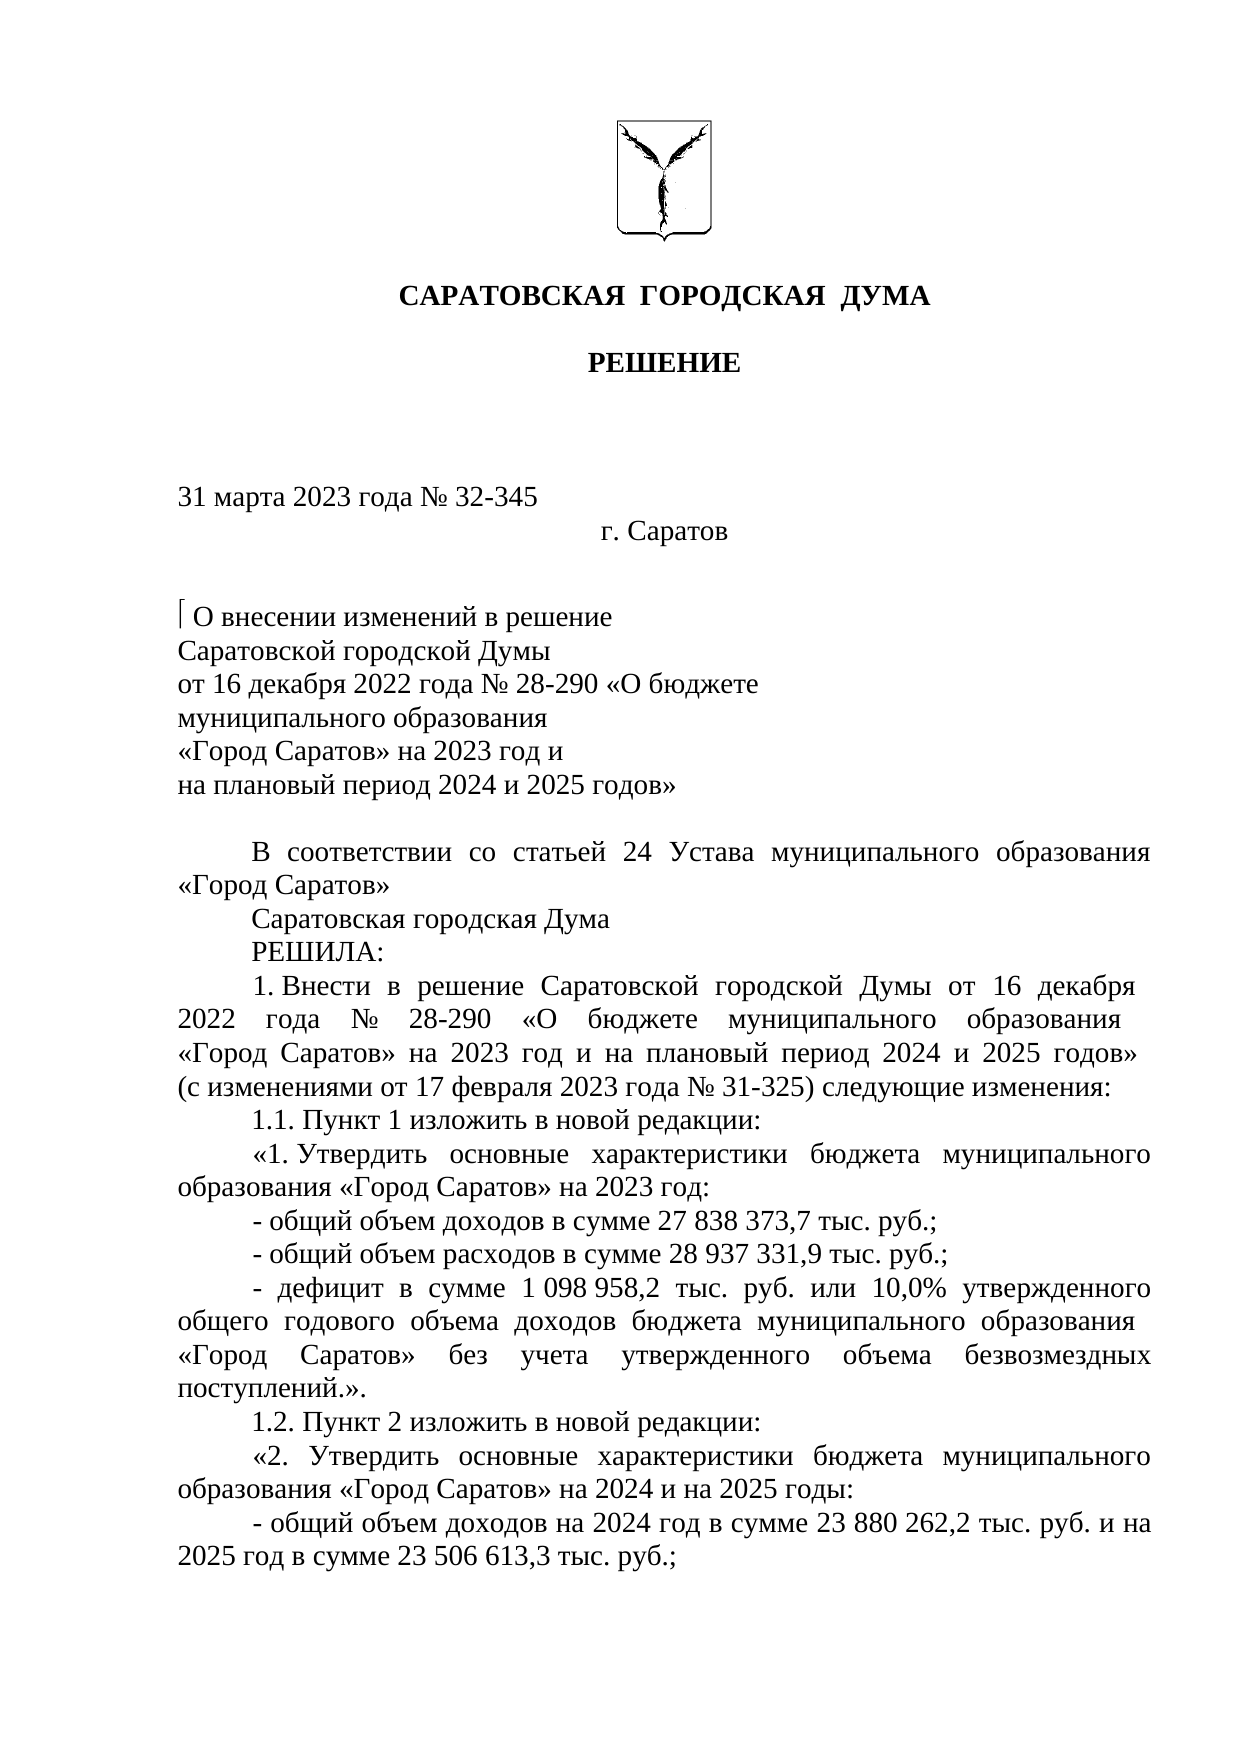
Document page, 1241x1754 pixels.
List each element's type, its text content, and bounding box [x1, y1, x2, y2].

text от 16 декабря 2022 года № 28-290 «О бюджете [177, 666, 1152, 700]
text РЕШИЛА: [177, 934, 1240, 968]
picture [615, 118, 714, 245]
text - дефицит в сумме 1 098 958,2 тыс. руб. или 10,0% утвержденного общего годового объема доходов бюджета муниципального образования «Город Саратов» без учета утвержденного объема безвозмездных поступлений.». [177, 1270, 1152, 1404]
text Саратовская городская Дума [177, 901, 1152, 934]
text 31 марта 2023 года № 32-345 [177, 479, 1152, 513]
text - общий объем доходов на 2024 год в сумме 23 880 262,2 тыс. руб. и на 2025 год в сумме 23 506 613,3 тыс. руб.; [177, 1505, 1152, 1572]
text 1.2. Пункт 2 изложить в новой редакции: [177, 1404, 1152, 1438]
text 1.1. Пункт 1 изложить в новой редакции: [177, 1102, 1152, 1136]
text «Город Саратов» на 2023 год и [177, 733, 1152, 767]
text - общий объем расходов в сумме 28 937 331,9 тыс. руб.; [177, 1236, 1152, 1270]
text В соответствии со статьей 24 Устава муниципального образования «Город Саратов» [177, 834, 1152, 901]
text «1. Утвердить основные характеристики бюджета муниципального образования «Город Саратов» на 2023 год: [177, 1136, 1152, 1203]
text «2. Утвердить основные характеристики бюджета муниципального образования «Город Саратов» на 2024 и на 2025 годы: [177, 1438, 1152, 1505]
text - общий объем доходов в сумме 27 838 373,7 тыс. руб.; [177, 1203, 1152, 1236]
text на плановый период 2024 и 2025 годов» [177, 767, 1152, 800]
text муниципального образования [177, 700, 1152, 733]
text О внесении изменений в решение [177, 599, 1152, 633]
text 1. Внести в решение Саратовской городской Думы от 16 декабря 2022 года № 28-290 «О бюджете муниципального образования «Город Саратов» на 2023 год и на плановый период 2024 и 2025 годов» (с изменениями от 17 февраля 2023 года № 31-325) следующие изменения: [177, 968, 1152, 1102]
text Саратовской городской Думы [177, 633, 1152, 666]
text РЕШЕНИЕ [177, 345, 1152, 378]
text г. Саратов [177, 513, 1152, 546]
text Саратовская городская Дума [177, 278, 1152, 311]
